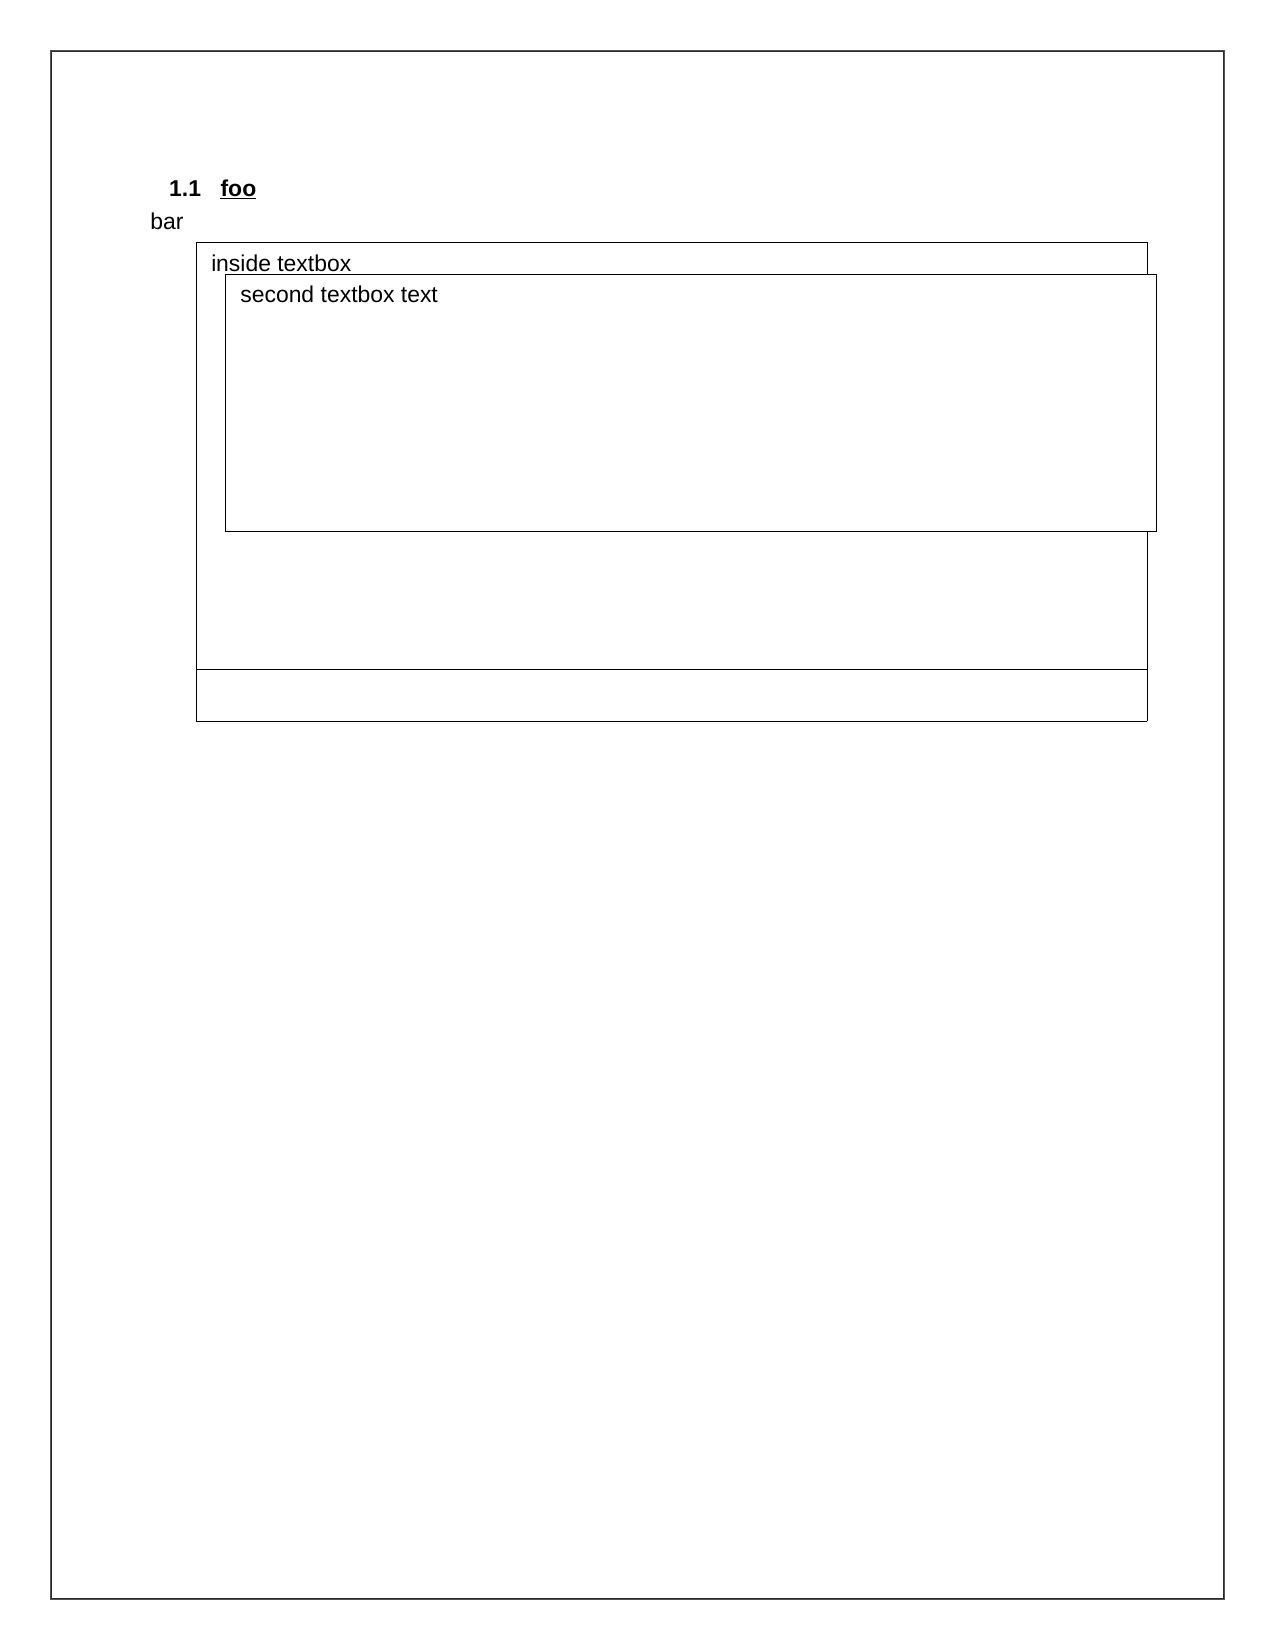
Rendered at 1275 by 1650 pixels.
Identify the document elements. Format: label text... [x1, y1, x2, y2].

subtitle foo [169, 175, 1125, 201]
text bar [150, 208, 1125, 234]
